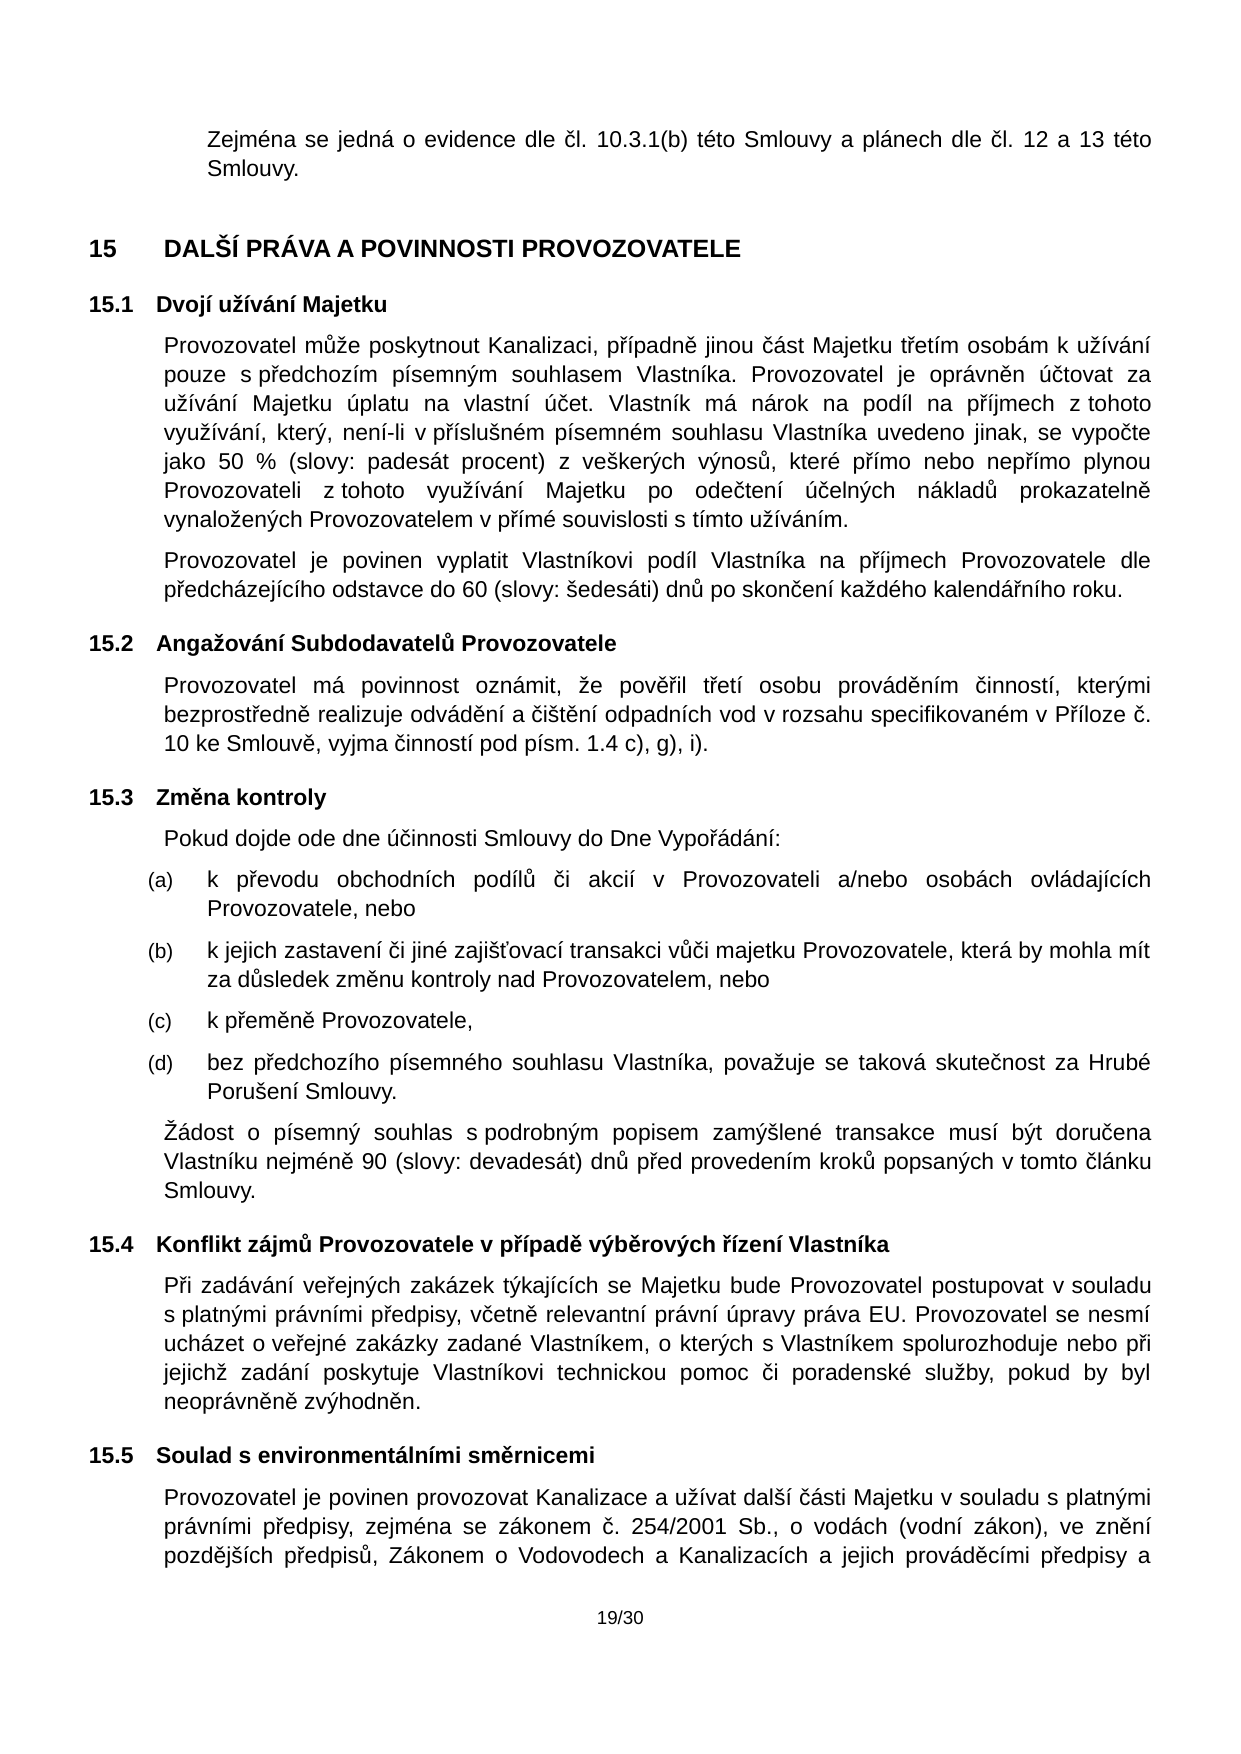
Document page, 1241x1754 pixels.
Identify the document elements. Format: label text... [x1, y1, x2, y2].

subtitle Žádost o písemný souhlas s podrobným popisem zamýšlené transakce musí být doručena Vlastníku nejméně 90 (slovy: devadesát) dnů před provedením kroků popsaných v tomto článku Smlouvy. [164, 1119, 1152, 1203]
subtitle Dvojí užívání Majetku [89, 291, 1152, 317]
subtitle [148, 126, 1152, 181]
subtitle DALŠÍ PRÁVA A POVINNOSTI PROVOZOVATELE [89, 234, 1152, 263]
subtitle Konflikt zájmů Provozovatele v případě výběrových řízení Vlastníka [89, 1231, 1152, 1257]
subtitle k přeměně Provozovatele, [148, 1007, 1152, 1033]
subtitle Soulad s environmentálními směrnicemi [89, 1442, 1152, 1468]
subtitle Pokud dojde ode dne účinnosti Smlouvy do Dne Vypořádání: [164, 825, 1152, 851]
subtitle Při zadávání veřejných zakázek týkajících se Majetku bude Provozovatel postupovat v souladu s platnými právními předpisy, včetně relevantní právní úpravy práva EU. Provozovatel se nesmí ucházet o veřejné zakázky zadané Vlastníkem, o kterých s Vlastníkem spolurozhoduje nebo při jejichž zadání poskytuje Vlastníkovi technickou pomoc či poradenské služby, pokud by byl neoprávněně zvýhodněn. [164, 1272, 1152, 1414]
subtitle k jejich zastavení či jiné zajišťovací transakci vůči majetku Provozovatele, která by mohla mít za důsledek změnu kontroly nad Provozovatelem, nebo [148, 937, 1152, 992]
subtitle Provozovatel má povinnost oznámit, že pověřil třetí osobu prováděním činností, kterými bezprostředně realizuje odvádění a čištění odpadních vod v rozsahu specifikovaném v Příloze č. 10 ke Smlouvě, vyjma činností pod písm. 1.4 c), g), i). [164, 672, 1152, 756]
subtitle Změna kontroly [89, 783, 1152, 810]
subtitle k převodu obchodních podílů či akcií v Provozovateli a/nebo osobách ovládajících Provozovatele, nebo [148, 866, 1152, 922]
subtitle Provozovatel může poskytnout Kanalizaci, případně jinou část Majetku třetím osobám k užívání pouze s předchozím písemným souhlasem Vlastníka. Provozovatel je oprávněn účtovat za užívání Majetku úplatu na vlastní účet. Vlastník má nárok na podíl na příjmech z tohoto využívání, který, není-li v příslušném písemném souhlasu Vlastníka uvedeno jinak, se vypočte jako 50 % (slovy: padesát procent) z veškerých výnosů, které přímo nebo nepřímo plynou Provozovateli z tohoto využívání Majetku po odečtení účelných nákladů prokazatelně vynaložených Provozovatelem v přímé souvislosti s tímto užíváním. [164, 332, 1152, 532]
subtitle Provozovatel je povinen vyplatit Vlastníkovi podíl Vlastníka na příjmech Provozovatele dle předcházejícího odstavce do 60 (slovy: šedesáti) dnů po skončení každého kalendářního roku. [164, 547, 1152, 602]
subtitle Angažování Subdodavatelů Provozovatele [89, 630, 1152, 656]
subtitle bez předchozího písemného souhlasu Vlastníka, považuje se taková skutečnost za Hrubé Porušení Smlouvy. [148, 1049, 1152, 1104]
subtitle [164, 1484, 1152, 1568]
